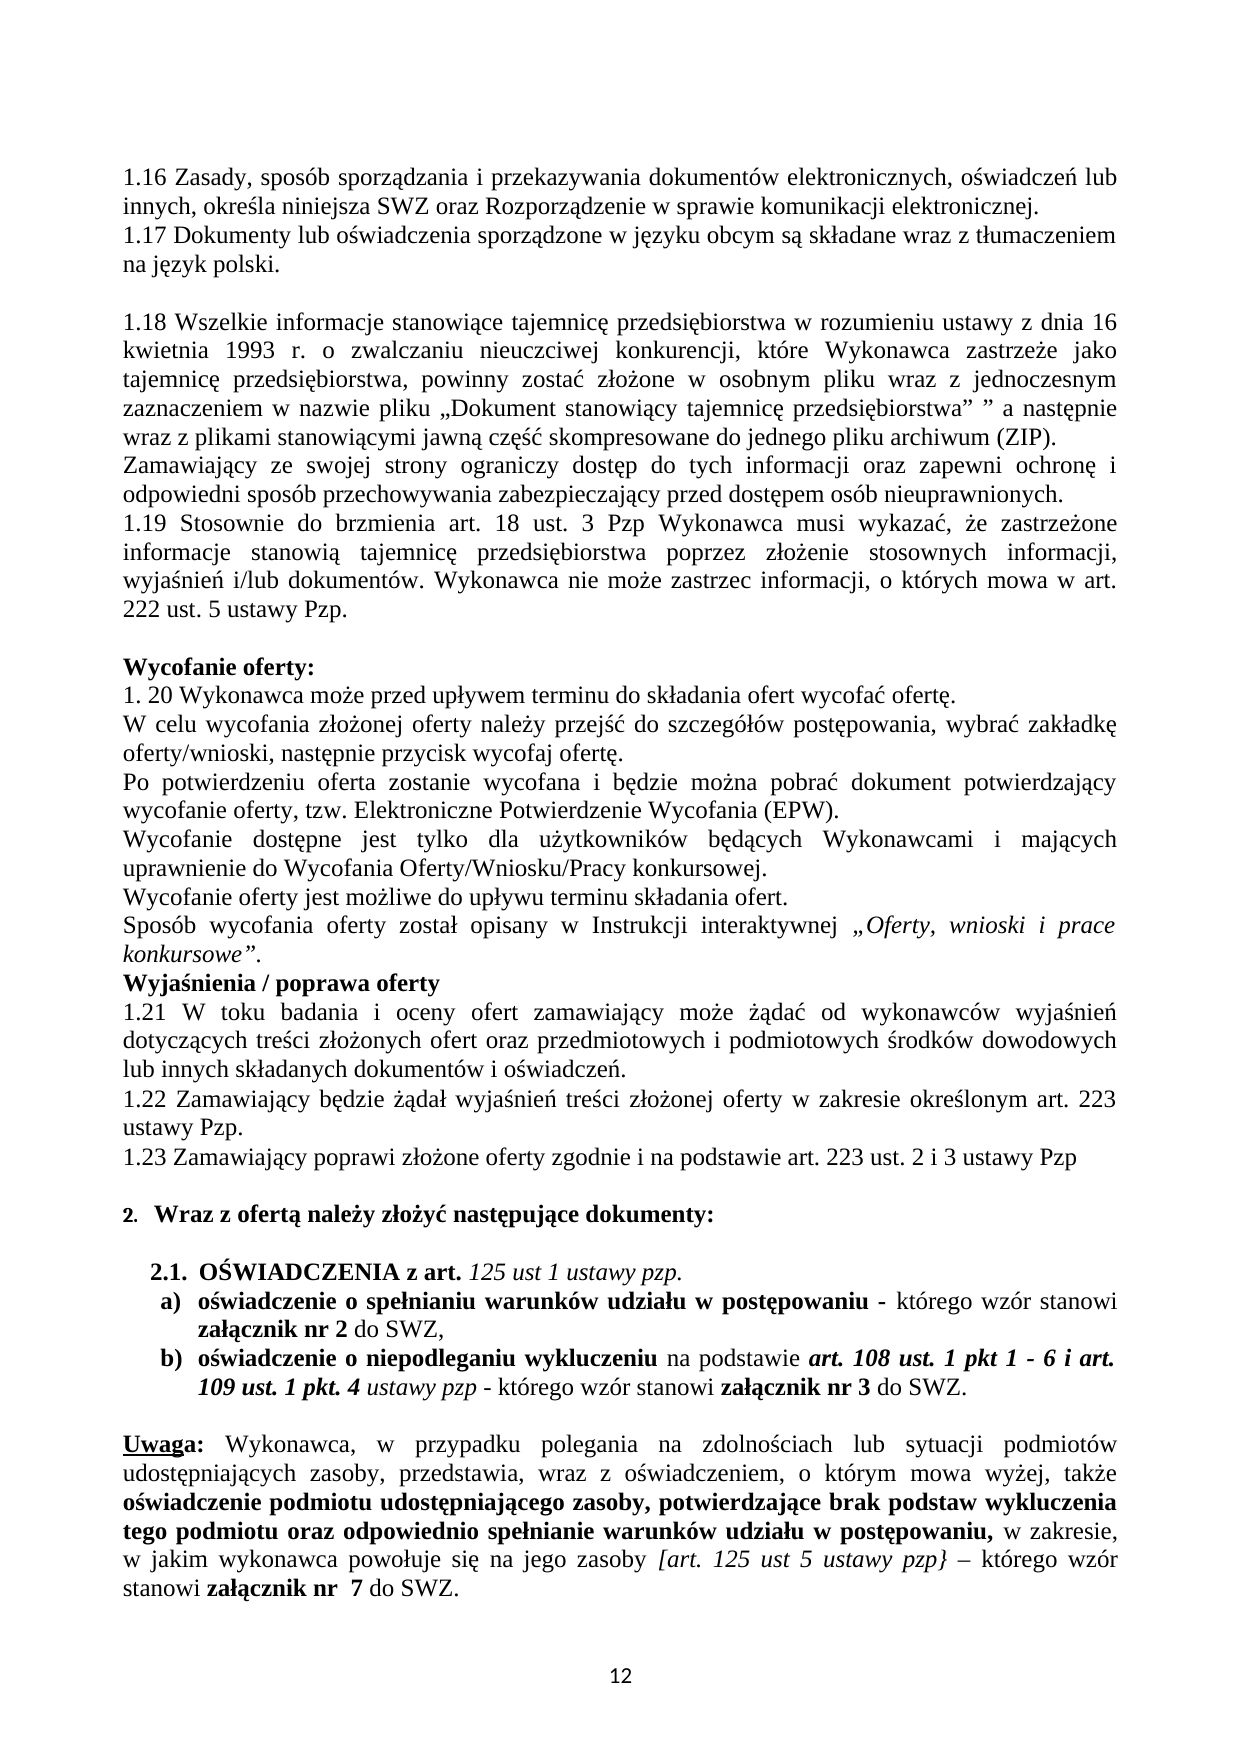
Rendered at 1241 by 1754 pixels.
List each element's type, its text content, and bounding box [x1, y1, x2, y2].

text 1.17 Dokumenty lub oświadczenia sporządzone w języku obcym są składane wraz z tłumaczeniem na język polski. [123, 220, 1118, 278]
text Wycofanie dostępne jest tylko dla użytkowników będących Wykonawcami i mających uprawnienie do Wycofania Oferty/Wniosku/Pracy konkursowej. [123, 824, 1118, 882]
list Wraz z ofertą należy złożyć następujące dokumenty: [123, 1199, 1118, 1228]
list OŚWIADCZENIA z art. 125 ust 1 ustawy pzp. [123, 1257, 1118, 1286]
text Uwaga: Wykonawca, w przypadku polegania na zdolnościach lub sytuacji podmiotów udostępniających zasoby, przedstawia, wraz z oświadczeniem, o którym mowa wyżej, także oświadczenie podmiotu udostępniającego zasoby, potwierdzające brak podstaw wykluczenia tego podmiotu oraz odpowiednio spełnianie warunków udziału w postępowaniu, w zakresie, w jakim wykonawca powołuje się na jego zasoby [art. 125 ust 5 ustawy pzp} – którego wzór stanowi załącznik nr 7 do SWZ. [123, 1429, 1118, 1602]
text 1.22 Zamawiający będzie żądał wyjaśnień treści złożonej oferty w zakresie określonym art. 223 ustawy Pzp. [123, 1084, 1118, 1141]
list oświadczenie o niepodleganiu wykluczeniu na podstawie art. 108 ust. 1 pkt 1 - 6 i art. 109 ust. 1 pkt. 4 ustawy pzp - którego wzór stanowi załącznik nr 3 do SWZ. [160, 1343, 1118, 1401]
text W celu wycofania złożonej oferty należy przejść do szczegółów postępowania, wybrać zakładkę oferty/wnioski, następnie przycisk wycofaj ofertę. [123, 709, 1118, 767]
text Wycofanie oferty: [123, 652, 1118, 680]
list oświadczenie o spełnianiu warunków udziału w postępowaniu - którego wzór stanowi załącznik nr 2 do SWZ, [160, 1286, 1118, 1343]
text Wyjaśnienia / poprawa oferty [123, 968, 1118, 997]
text Zamawiający ze swojej strony ograniczy dostęp do tych informacji oraz zapewni ochronę i odpowiedni sposób przechowywania zabezpieczający przed dostępem osób nieuprawnionych. [123, 450, 1118, 508]
text 1.19 Stosownie do brzmienia art. 18 ust. 3 Pzp Wykonawca musi wykazać, że zastrzeżone informacje stanowią tajemnicę przedsiębiorstwa poprzez złożenie stosownych informacji, wyjaśnień i/lub dokumentów. Wykonawca nie może zastrzec informacji, o których mowa w art. 222 ust. 5 ustawy Pzp. [123, 508, 1118, 623]
text 1.16 Zasady, sposób sporządzania i przekazywania dokumentów elektronicznych, oświadczeń lub innych, określa niniejsza SWZ oraz Rozporządzenie w sprawie komunikacji elektronicznej. [123, 162, 1118, 219]
text 1.18 Wszelkie informacje stanowiące tajemnicę przedsiębiorstwa w rozumieniu ustawy z dnia 16 kwietnia 1993 r. o zwalczaniu nieuczciwej konkurencji, które Wykonawca zastrzeże jako tajemnicę przedsiębiorstwa, powinny zostać złożone w osobnym pliku wraz z jednoczesnym zaznaczeniem w nazwie pliku „Dokument stanowiący tajemnicę przedsiębiorstwa” ” a następnie wraz z plikami stanowiącymi jawną część skompresowane do jednego pliku archiwum (ZIP). [123, 307, 1118, 450]
text 1. 20 Wykonawca może przed upływem terminu do składania ofert wycofać ofertę. [123, 680, 1118, 709]
text 1.23 Zamawiający poprawi złożone oferty zgodnie i na podstawie art. 223 ust. 2 i 3 ustawy Pzp [123, 1142, 1118, 1171]
text Sposób wycofania oferty został opisany w Instrukcji interaktywnej „Oferty, wnioski i prace konkursowe”. [123, 910, 1118, 968]
text 1.21 W toku badania i oceny ofert zamawiający może żądać od wykonawców wyjaśnień dotyczących treści złożonych ofert oraz przedmiotowych i podmiotowych środków dowodowych lub innych składanych dokumentów i oświadczeń. [123, 997, 1118, 1083]
text Wycofanie oferty jest możliwe do upływu terminu składania ofert. [123, 882, 1118, 910]
text Po potwierdzeniu oferta zostanie wycofana i będzie można pobrać dokument potwierdzający wycofanie oferty, tzw. Elektroniczne Potwierdzenie Wycofania (EPW). [123, 767, 1118, 824]
